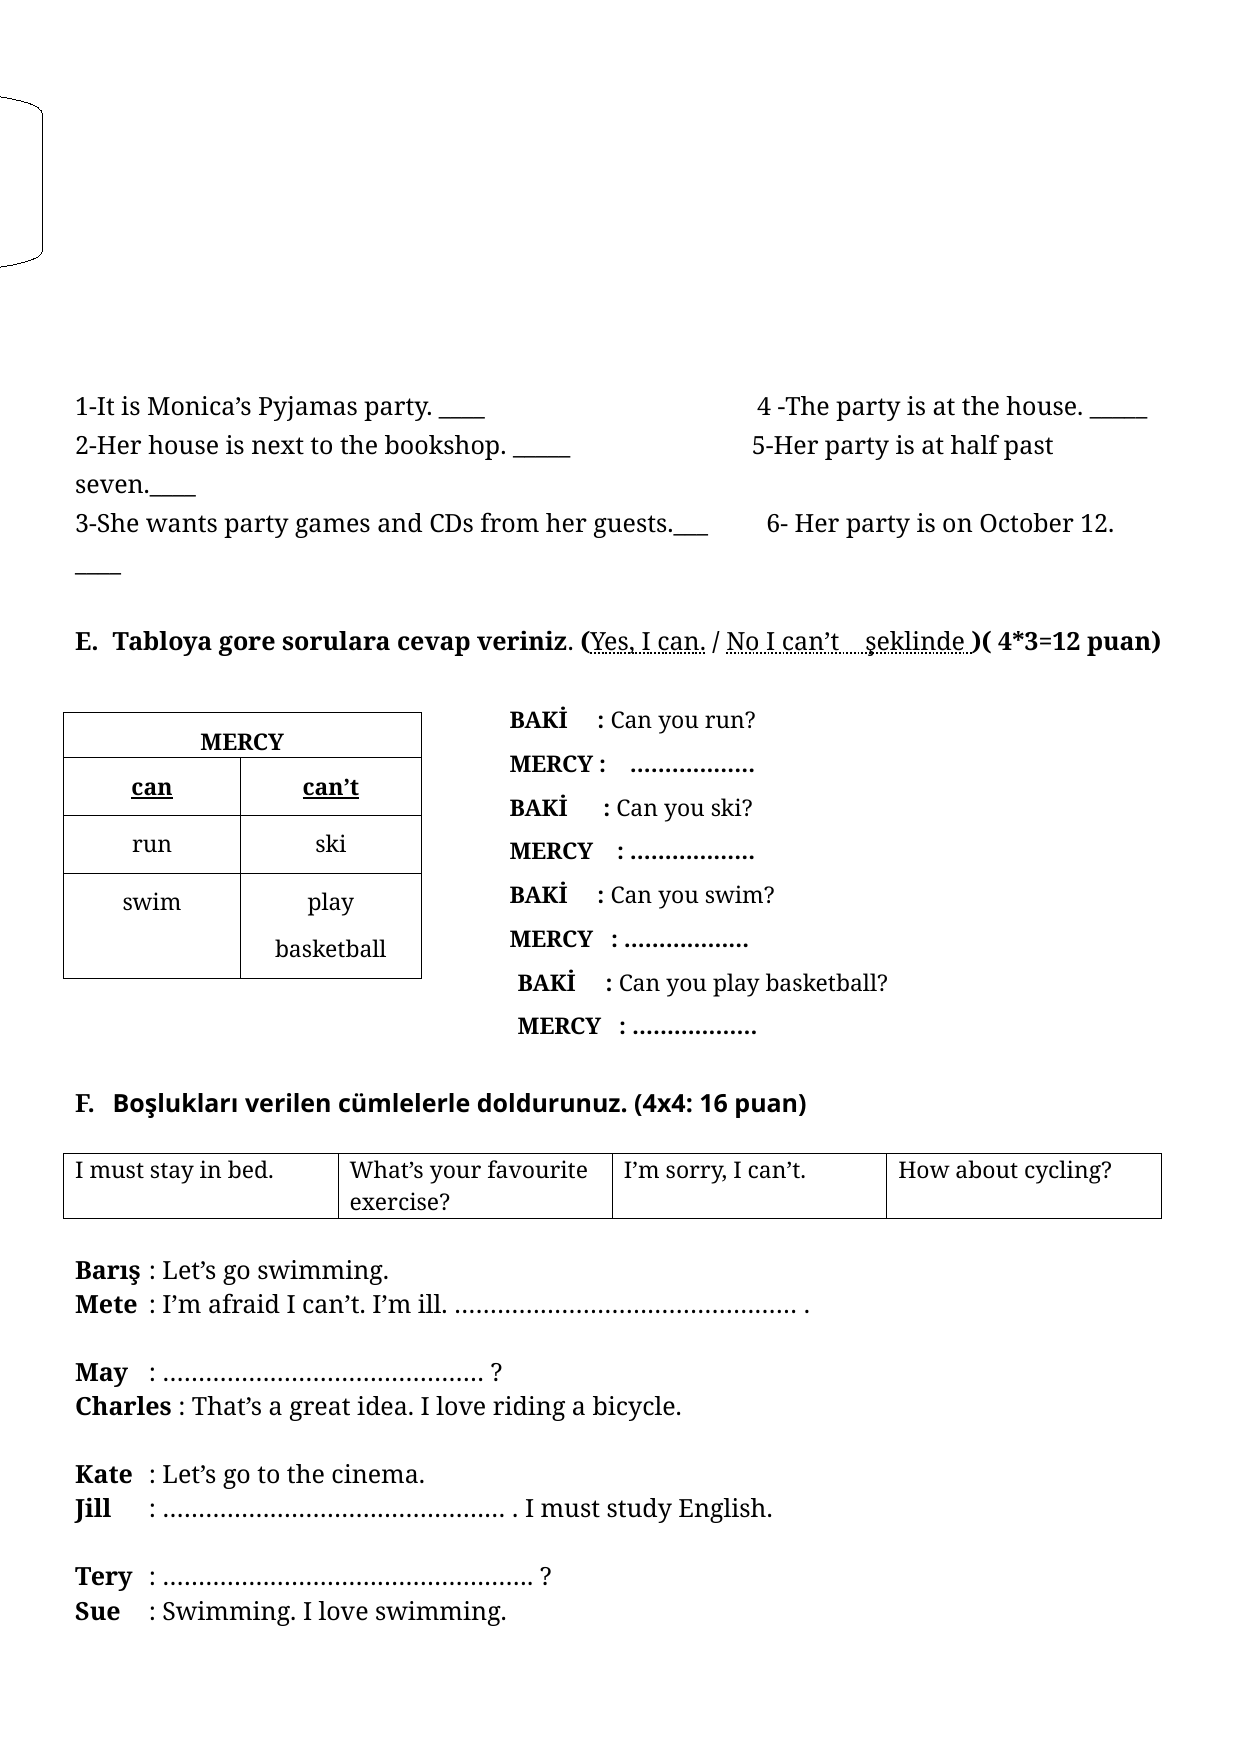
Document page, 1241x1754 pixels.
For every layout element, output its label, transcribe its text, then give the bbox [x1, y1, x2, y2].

table_cell can’t [241, 758, 421, 815]
text MERCY : ……………… [444, 1010, 1165, 1041]
table_cell ski [241, 816, 421, 873]
table_header I must stay in bed. [64, 1154, 338, 1217]
text BAKİ : Can you run? [75, 704, 1165, 735]
text Barış : Let’s go swimming. [75, 1252, 1165, 1287]
text May : ……………………………………… ? [75, 1355, 1165, 1389]
table_header I’m sorry, I can’t. [613, 1154, 886, 1217]
text Jill : ………………………………………… . I must study English. [75, 1491, 1165, 1525]
text Tery : ……………………………………………. ? [75, 1559, 1165, 1593]
list Tabloya gore sorulara cevap veriniz. (Yes, I can. / No I can’t şeklinde )( 4*3=12 puan) [75, 623, 1165, 657]
text 1-It is Monica’s Pyjamas party. ____ 4 -The party is at the house. _____ [75, 388, 1165, 422]
text Mete : I’m afraid I can’t. I’m ill. ………………………………………… . [75, 1287, 1165, 1321]
text BAKİ : Can you swim? [422, 879, 1165, 910]
text Charles : That’s a great idea. I love riding a bicycle. [75, 1389, 1165, 1423]
text Sue : Swimming. I love swimming. [75, 1593, 1165, 1627]
list Boşlukları verilen cümlelerle doldurunuz. (4x4: 16 puan) [75, 1085, 1165, 1119]
table_header How about cycling? [887, 1154, 1161, 1217]
text Kate : Let’s go to the cinema. [75, 1457, 1165, 1491]
table_cell run [64, 816, 240, 873]
table_cell can [64, 758, 240, 815]
text 2-Her house is next to the bookshop. _____ 5-Her party is at half past seven.____ [75, 427, 1165, 501]
text BAKİ : Can you play basketball? [444, 966, 1165, 998]
text MERCY : ……………… [422, 835, 1165, 866]
text BAKİ : Can you ski? [422, 791, 1165, 823]
table_cell swim [64, 874, 240, 977]
table_header What’s your favourite exercise? [339, 1154, 612, 1217]
table_header MERCY [64, 713, 421, 757]
text MERCY : ……………… [422, 923, 1165, 954]
text 3-She wants party games and CDs from her guests.___ 6- Her party is on October 12. ____ [75, 506, 1165, 579]
text MERCY : ……………… [422, 748, 1165, 779]
table_cell play basketball [241, 874, 421, 977]
